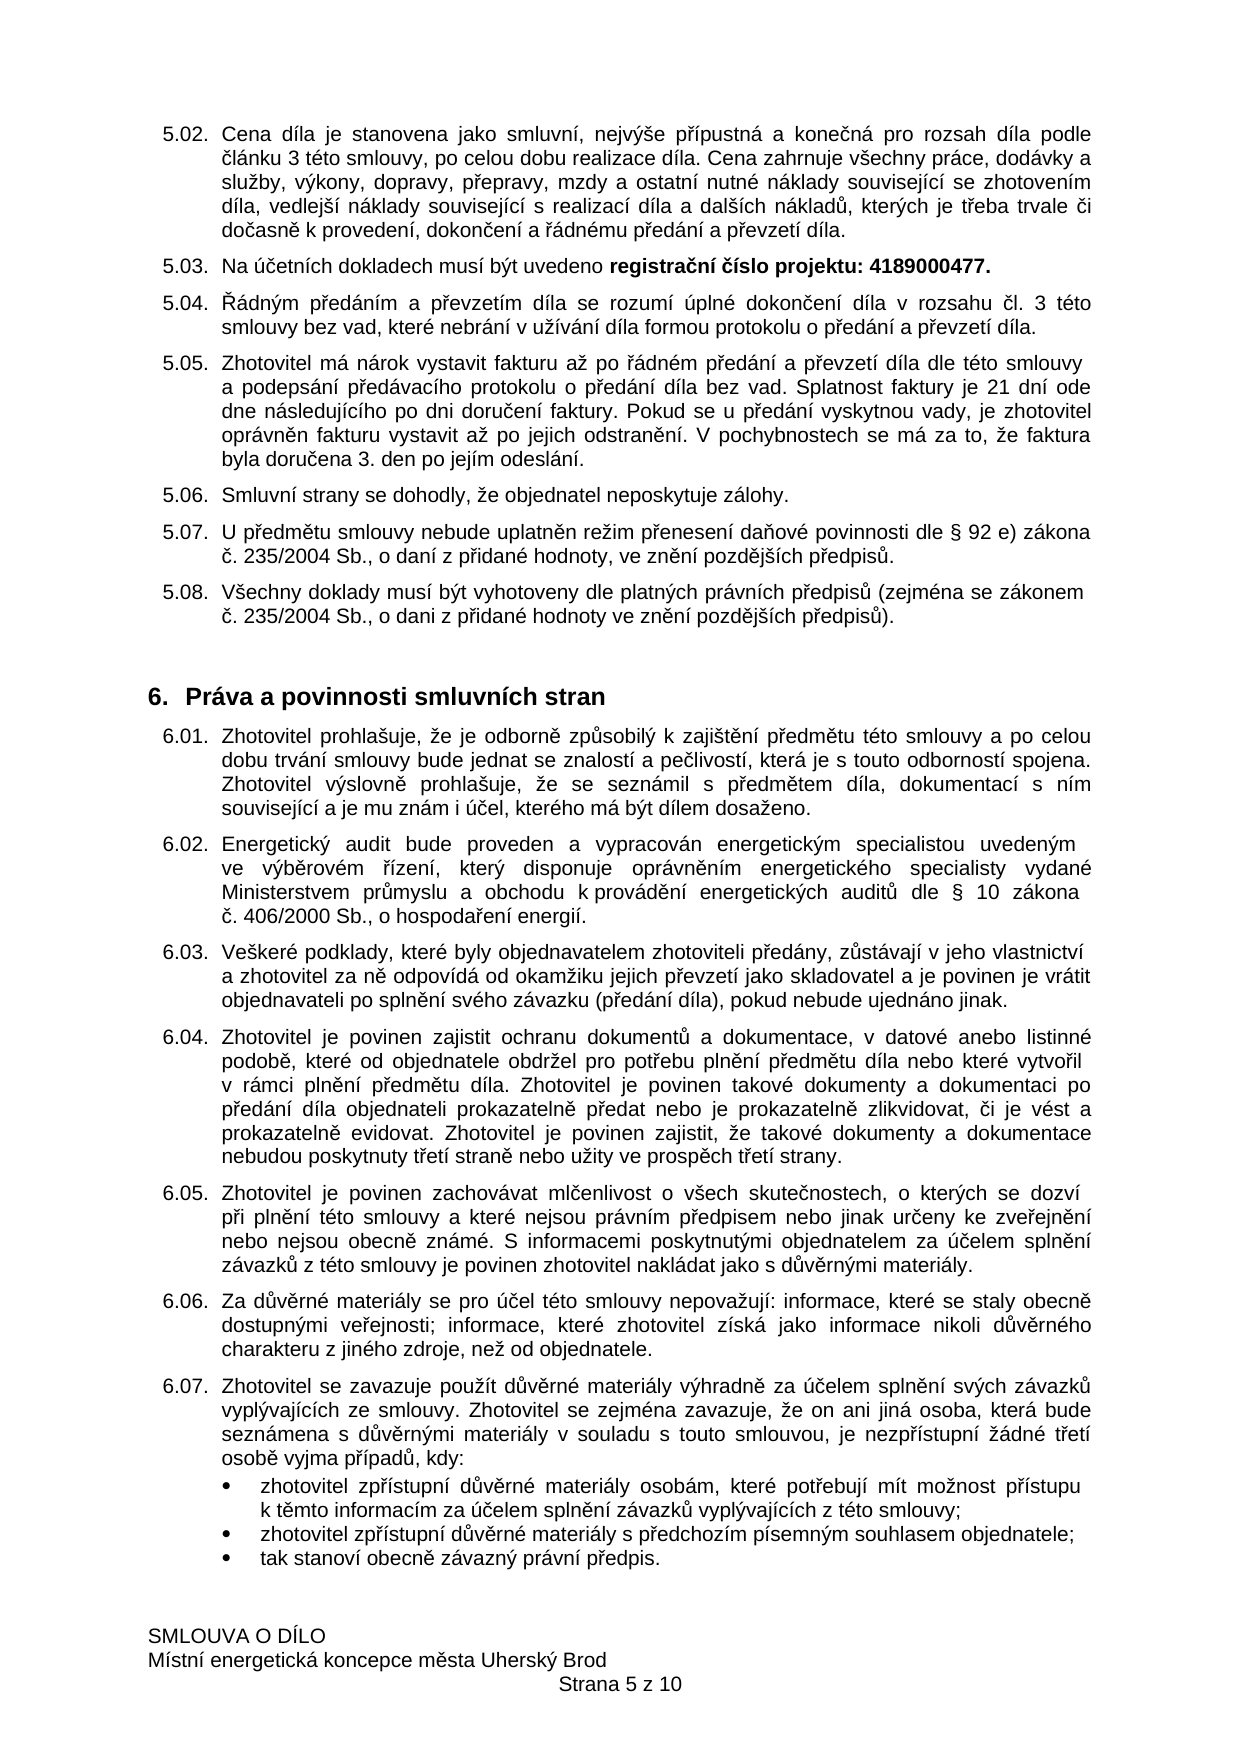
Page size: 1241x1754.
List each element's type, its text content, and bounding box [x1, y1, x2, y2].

subtitle Všechny doklady musí být vyhotoveny dle platných právních předpisů (zejména se zákonem č. 235/2004 Sb., o dani z přidané hodnoty ve znění pozdějších předpisů). [162, 580, 1093, 628]
subtitle Zhotovitel je povinen zachovávat mlčenlivost o všech skutečnostech, o kterých se dozví při plnění této smlouvy a které nejsou právním předpisem nebo jinak určeny ke zveřejnění nebo nejsou obecně známé. S informacemi poskytnutými objednatelem za účelem splnění závazků z této smlouvy je povinen zhotovitel nakládat jako s důvěrnými materiály. [162, 1181, 1093, 1277]
subtitle Zhotovitel prohlašuje, že je odborně způsobilý k zajištění předmětu této smlouvy a po celou dobu trvání smlouvy bude jednat se znalostí a pečlivostí, která je s touto odborností spojena. Zhotovitel výslovně prohlašuje, že se seznámil s předmětem díla, dokumentací s ním související a je mu znám i účel, kterého má být dílem dosaženo. [162, 723, 1093, 819]
subtitle Cena díla je stanovena jako smluvní, nejvýše přípustná a konečná pro rozsah díla podle článku 3 této smlouvy, po celou dobu realizace díla. Cena zahrnuje všechny práce, dodávky a služby, výkony, dopravy, přepravy, mzdy a ostatní nutné náklady související se zhotovením díla, vedlejší náklady související s realizací díla a dalších nákladů, kterých je třeba trvale či dočasně k provedení, dokončení a řádnému předání a převzetí díla. [162, 122, 1093, 242]
subtitle Na účetních dokladech musí být uvedeno registrační číslo projektu: 4189000477. [162, 254, 1093, 278]
subtitle Práva a povinnosti smluvních stran [148, 682, 1093, 711]
subtitle Za důvěrné materiály se pro účel této smlouvy nepovažují: informace, které se staly obecně dostupnými veřejnosti; informace, které zhotovitel získá jako informace nikoli důvěrného charakteru z jiného zdroje, než od objednatele. [162, 1289, 1093, 1361]
subtitle Zhotovitel se zavazuje použít důvěrné materiály výhradně za účelem splnění svých závazků vyplývajících ze smlouvy. Zhotovitel se zejména zavazuje, že on ani jiná osoba, která bude seznámena s důvěrnými materiály v souladu s touto smlouvou, je nezpřístupní žádné třetí osobě vyjma případů, kdy: [162, 1373, 1093, 1469]
subtitle Energetický audit bude proveden a vypracován energetickým specialistou uvedeným ve výběrovém řízení, který disponuje oprávněním energetického specialisty vydané Ministerstvem průmyslu a obchodu k provádění energetických auditů dle § 10 zákona č. 406/2000 Sb., o hospodaření energií. [162, 832, 1093, 928]
subtitle Zhotovitel je povinen zajistit ochranu dokumentů a dokumentace, v datové anebo listinné podobě, které od objednatele obdržel pro potřebu plnění předmětu díla nebo které vytvořil v rámci plnění předmětu díla. Zhotovitel je povinen takové dokumenty a dokumentaci po předání díla objednateli prokazatelně předat nebo je prokazatelně zlikvidovat, či je vést a prokazatelně evidovat. Zhotovitel je povinen zajistit, že takové dokumenty a dokumentace nebudou poskytnuty třetí straně nebo užity ve prospěch třetí strany. [162, 1024, 1093, 1168]
subtitle Smluvní strany se dohodly, že objednatel neposkytuje zálohy. [162, 483, 1093, 507]
list zhotovitel zpřístupní důvěrné materiály s předchozím písemným souhlasem objednatele; [223, 1521, 1093, 1546]
subtitle Veškeré podklady, které byly objednavatelem zhotoviteli předány, zůstávají v jeho vlastnictví a zhotovitel za ně odpovídá od okamžiku jejich převzetí jako skladovatel a je povinen je vrátit objednavateli po splnění svého závazku (předání díla), pokud nebude ujednáno jinak. [162, 940, 1093, 1012]
subtitle U předmětu smlouvy nebude uplatněn režim přenesení daňové povinnosti dle § 92 e) zákona č. 235/2004 Sb., o daní z přidané hodnoty, ve znění pozdějších předpisů. [162, 520, 1093, 568]
list zhotovitel zpřístupní důvěrné materiály osobám, které potřebují mít možnost přístupu k těmto informacím za účelem splnění závazků vyplývajících z této smlouvy; [223, 1473, 1093, 1521]
list tak stanoví obecně závazný právní předpis. [223, 1546, 1093, 1569]
subtitle Zhotovitel má nárok vystavit fakturu až po řádném předání a převzetí díla dle této smlouvy a podepsání předávacího protokolu o předání díla bez vad. Splatnost faktury je 21 dní ode dne následujícího po dni doručení faktury. Pokud se u předání vyskytnou vady, je zhotovitel oprávněn fakturu vystavit až po jejich odstranění. V pochybnostech se má za to, že faktura byla doručena 3. den po jejím odeslání. [162, 351, 1093, 471]
subtitle Řádným předáním a převzetím díla se rozumí úplné dokončení díla v rozsahu čl. 3 této smlouvy bez vad, které nebrání v užívání díla formou protokolu o předání a převzetí díla. [162, 291, 1093, 338]
